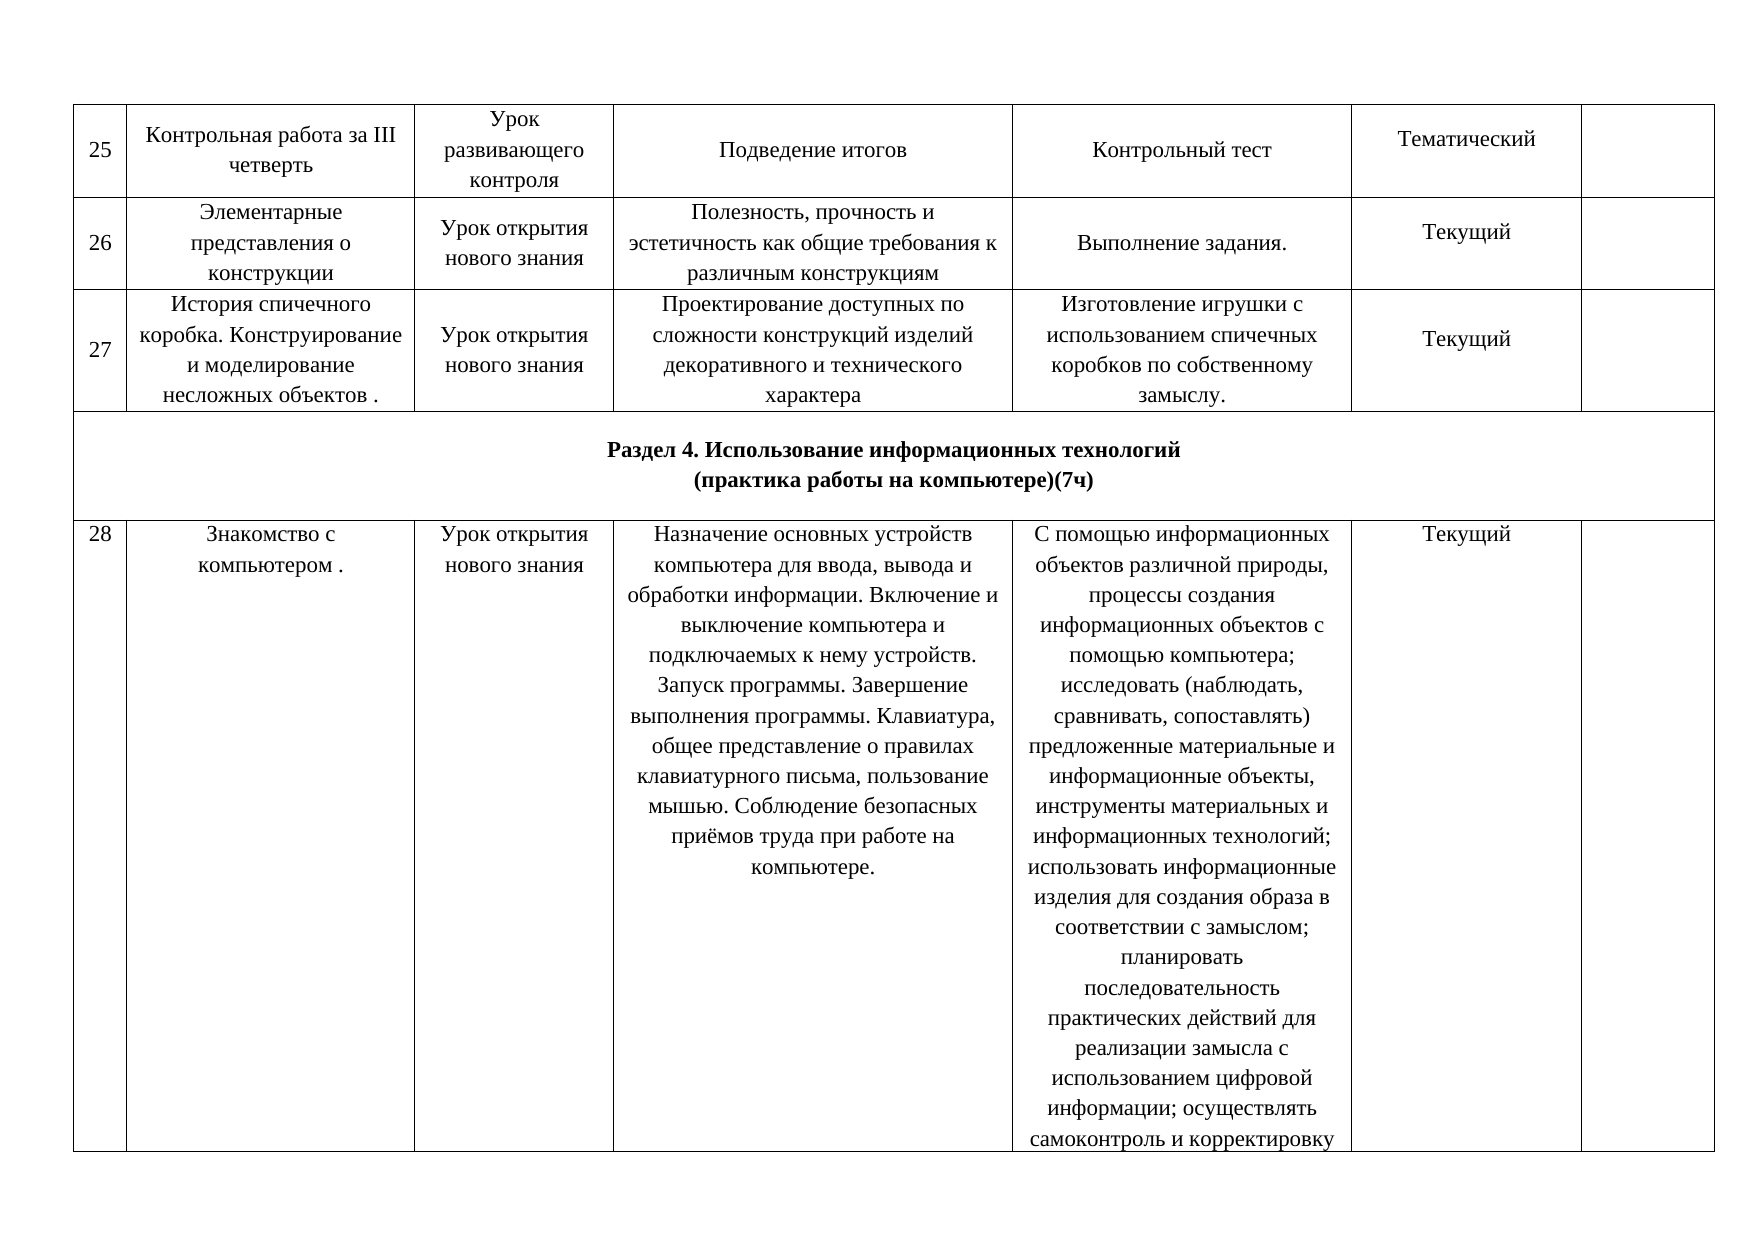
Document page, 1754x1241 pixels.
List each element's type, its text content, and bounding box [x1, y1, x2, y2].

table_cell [415, 521, 613, 1151]
table_cell Контрольная работа за III четверть [127, 105, 414, 197]
table_cell [1582, 105, 1714, 197]
table_cell 25 [74, 105, 126, 197]
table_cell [1013, 521, 1351, 1151]
table_cell 27 [74, 290, 126, 411]
table_cell [1582, 198, 1714, 289]
table_cell Полезность, прочность и эстетичность как общие требования к различным конструкциям [614, 198, 1012, 289]
table_cell Раздел 4. Использование информационных технологий (практика работы на компьютере)(7ч) [74, 412, 1714, 519]
table_cell Урок открытия нового знания [415, 290, 613, 411]
table_cell Элементарные представления о конструкции [127, 198, 414, 289]
table_cell Выполнение задания. [1013, 198, 1351, 289]
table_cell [614, 521, 1012, 1151]
table_cell Проектирование доступных по сложности конструкций изделий декоративного и технического характера [614, 290, 1012, 411]
table_cell История спичечного коробка. Конструирование и моделирование несложных объектов . [127, 290, 414, 411]
table_cell [1582, 521, 1714, 1151]
table_cell Изготовление игрушки с использованием спичечных коробков по собственному замыслу. [1013, 290, 1351, 411]
table_cell Текущий [1352, 198, 1581, 289]
table_cell Урок открытия нового знания [415, 198, 613, 289]
table_cell Текущий [1352, 521, 1581, 1151]
table_cell Подведение итогов [614, 105, 1012, 197]
table_cell 26 [74, 198, 126, 289]
table_cell Контрольный тест [1013, 105, 1351, 197]
table_cell Текущий [1352, 290, 1581, 411]
table_cell Тематический [1352, 105, 1581, 197]
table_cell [127, 521, 414, 1151]
table_cell 28 [74, 521, 126, 1151]
table_cell [1582, 290, 1714, 411]
table_cell Урок развивающего контроля [415, 105, 613, 197]
